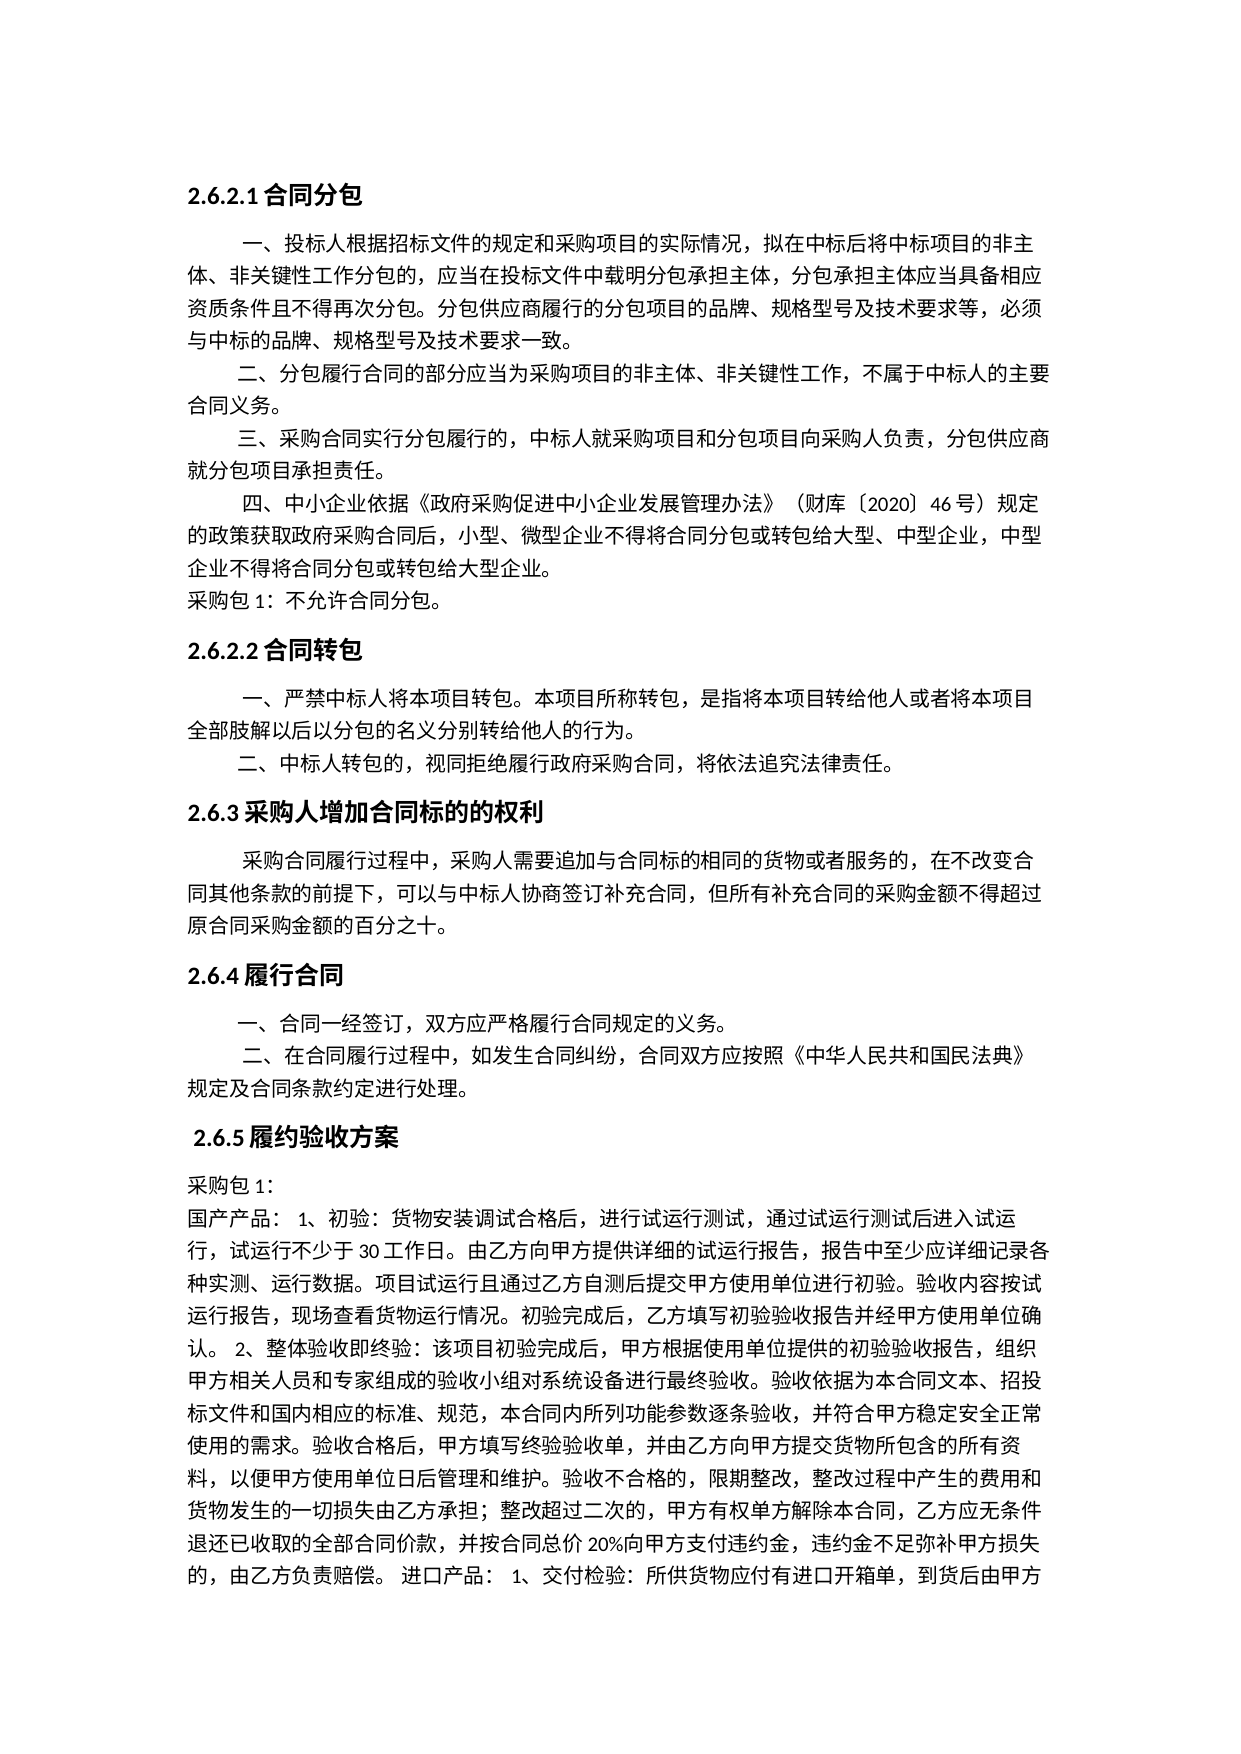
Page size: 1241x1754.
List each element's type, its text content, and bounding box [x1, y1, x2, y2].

text 采购包1：不允许合同分包。 [187, 584, 1053, 617]
text 二、分包履行合同的部分应当为采购项目的非主体、非关键性工作，不属于中标人的主要合同义务。 [187, 357, 1053, 422]
text 一、投标人根据招标文件的规定和采购项目的实际情况，拟在中标后将中标项目的非主体、非关键性工作分包的，应当在投标文件中载明分包承担主体，分包承担主体应当具备相应资质条件且不得再次分包。分包供应商履行的分包项目的品牌、规格型号及技术要求等，必须与中标的品牌、规格型号及技术要求一致。 [187, 227, 1053, 357]
text 2.6.2.1合同分包 [187, 162, 1053, 227]
text 2.6.3采购人增加合同标的的权利 [187, 779, 1053, 844]
text 一、合同一经签订，双方应严格履行合同规定的义务。 [187, 1007, 1053, 1039]
text 二、在合同履行过程中，如发生合同纠纷，合同双方应按照《中华人民共和国民法典》规定及合同条款约定进行处理。 [187, 1039, 1053, 1104]
text 2.6.2.2合同转包 [187, 617, 1053, 682]
text 采购合同履行过程中，采购人需要追加与合同标的相同的货物或者服务的，在不改变合同其他条款的前提下，可以与中标人协商签订补充合同，但所有补充合同的采购金额不得超过原合同采购金额的百分之十。 [187, 844, 1053, 942]
text 采购包1： [187, 1169, 1053, 1202]
text 一、严禁中标人将本项目转包。本项目所称转包，是指将本项目转给他人或者将本项目全部肢解以后以分包的名义分别转给他人的行为。 [187, 682, 1053, 747]
text 三、采购合同实行分包履行的，中标人就采购项目和分包项目向采购人负责，分包供应商就分包项目承担责任。 [187, 422, 1053, 487]
text 二、中标人转包的，视同拒绝履行政府采购合同，将依法追究法律责任。 [187, 747, 1053, 779]
text 四、中小企业依据《政府采购促进中小企业发展管理办法》（财库〔2020〕46号）规定的政策获取政府采购合同后，小型、微型企业不得将合同分包或转包给大型、中型企业，中型企业不得将合同分包或转包给大型企业。 [187, 487, 1053, 584]
text 2.6.5履约验收方案 [187, 1104, 1053, 1169]
text 2.6.4履行合同 [187, 942, 1053, 1007]
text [187, 1202, 1053, 1592]
